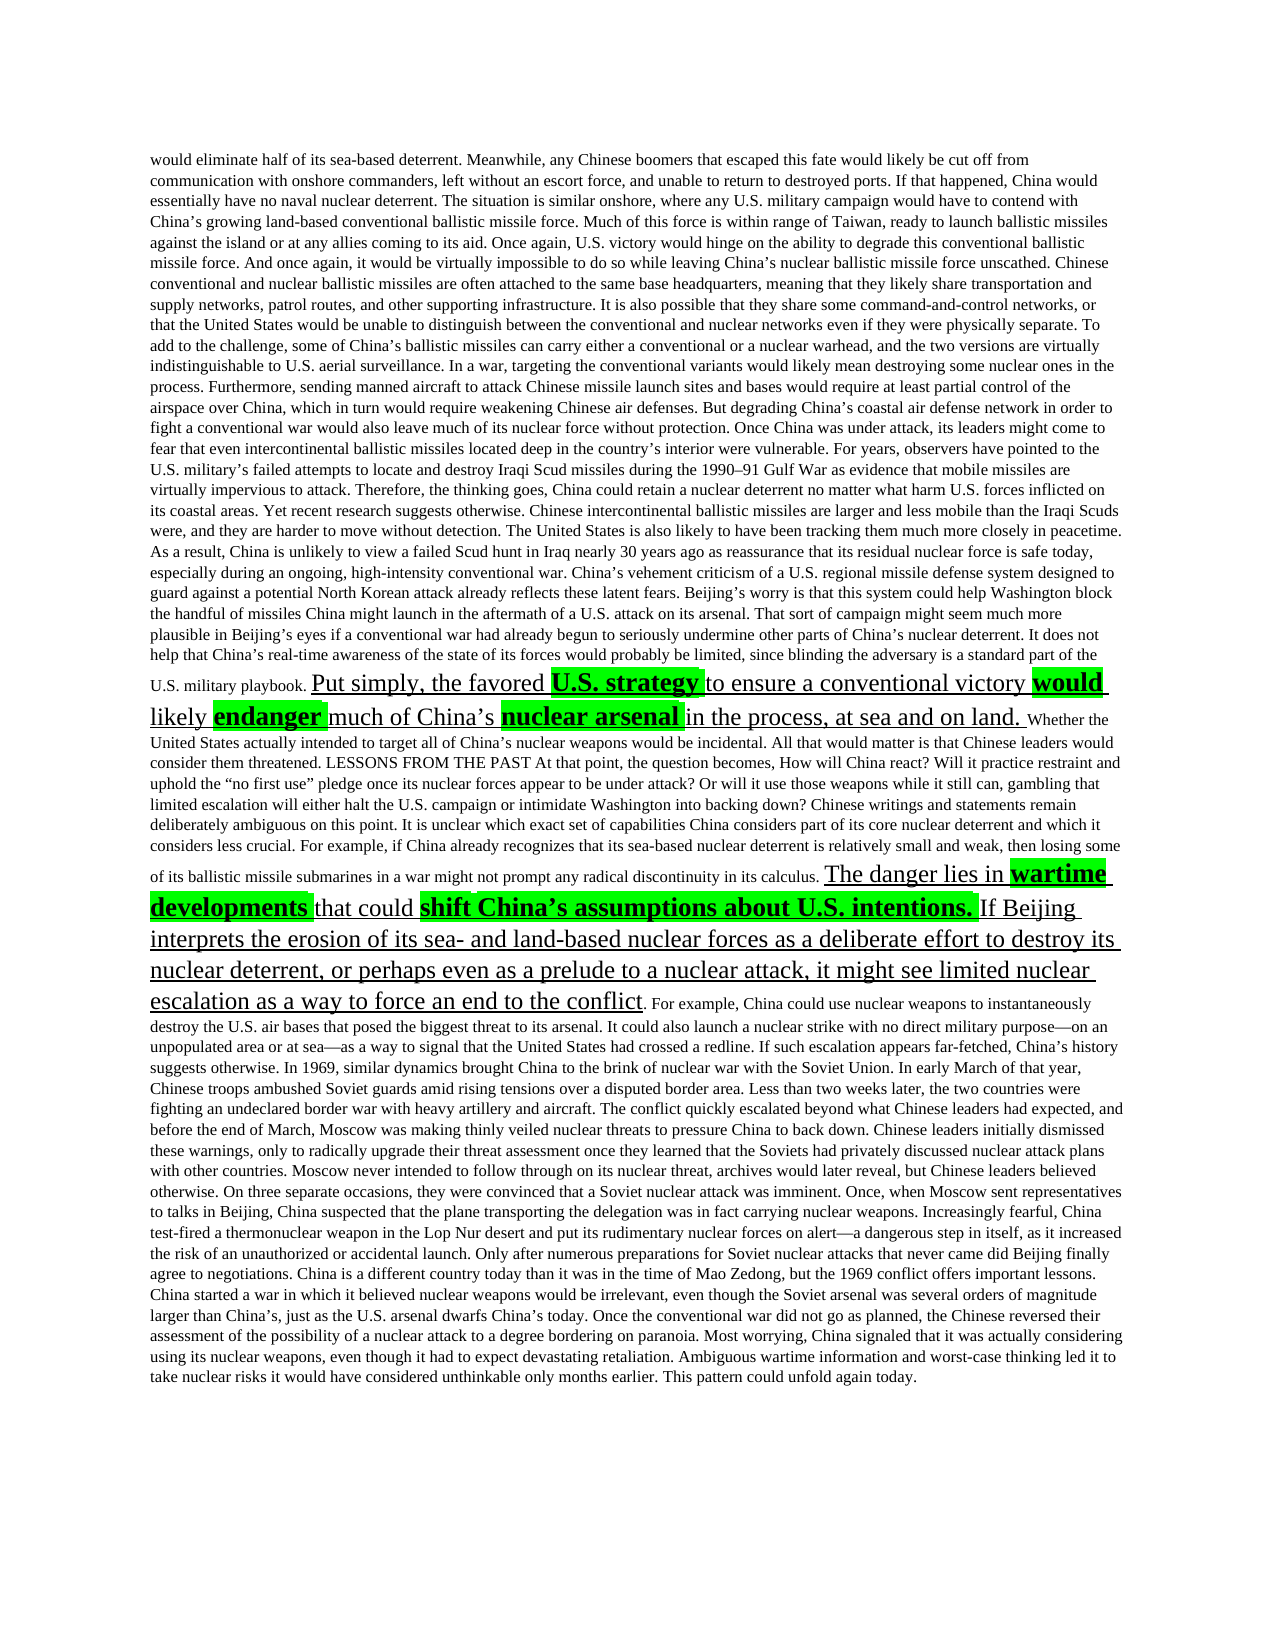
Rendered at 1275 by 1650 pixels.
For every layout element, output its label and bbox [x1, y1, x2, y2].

text [150, 150, 1125, 1386]
